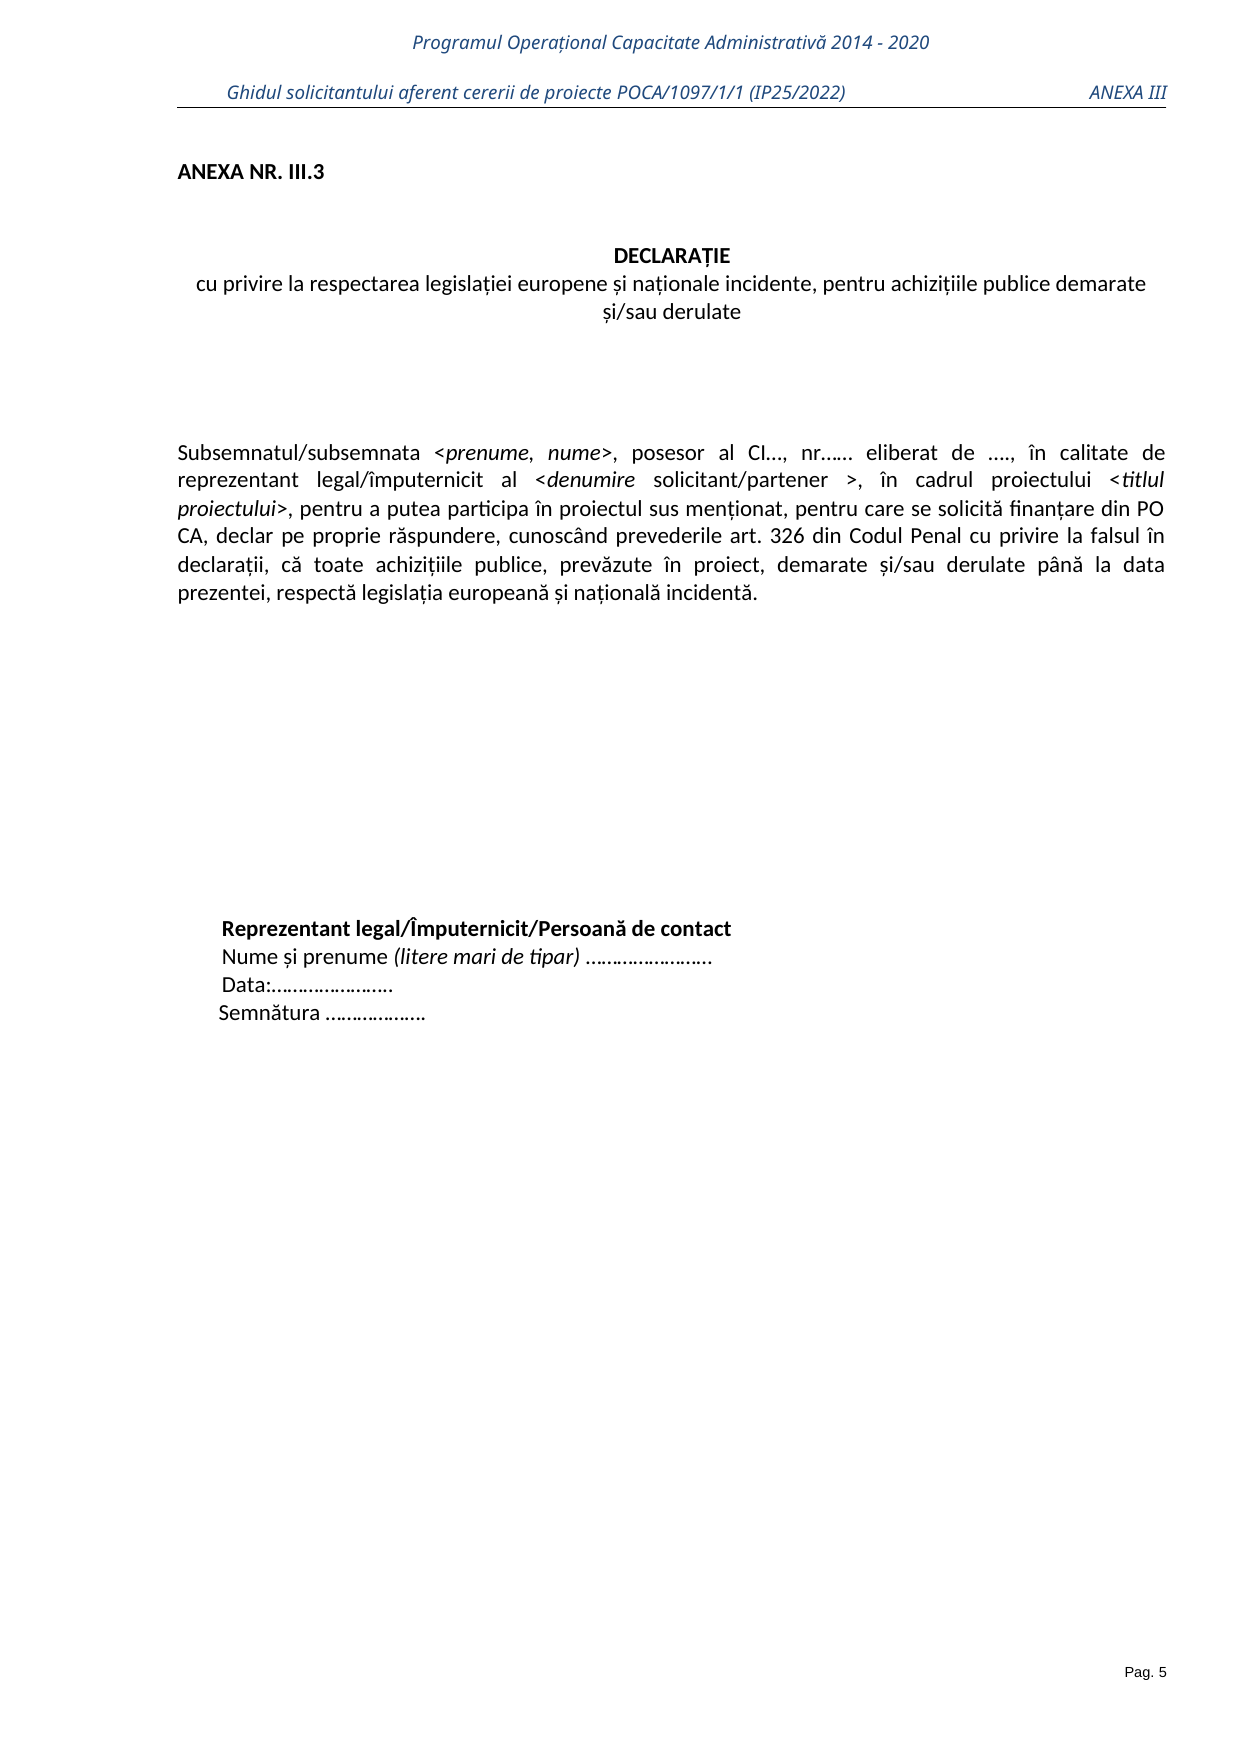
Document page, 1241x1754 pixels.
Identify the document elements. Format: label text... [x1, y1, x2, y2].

text Nume și prenume (litere mari de tipar) …………………… [222, 942, 1166, 970]
text Reprezentant legal/Împuternicit/Persoană de contact [222, 914, 1166, 942]
text DECLARAȚIE [177, 241, 1166, 269]
text Data:………………….. [222, 970, 1166, 998]
text ANEXA NR. III.3 [177, 157, 1166, 185]
text Semnătura ………………. [177, 998, 1166, 1026]
text cu privire la respectarea legislației europene și naționale incidente, pentru achizițiile publice demarate și/sau derulate [177, 269, 1166, 326]
text Subsemnatul/subsemnata <prenume, nume>, posesor al CI…, nr…… eliberat de …., în calitate de reprezentant legal/împuternicit al <denumire solicitant/partener >, în cadrul proiectului <titlul proiectului>, pentru a putea participa în proiectul sus menționat, pentru care se solicită finanțare din PO CA, declar pe proprie răspundere, cunoscând prevederile art. 326 din Codul Penal cu privire la falsul în declarații, că toate achizițiile publice, prevăzute în proiect, demarate și/sau derulate până la data prezentei, respectă legislația europeană și națională incidentă. [177, 438, 1166, 606]
